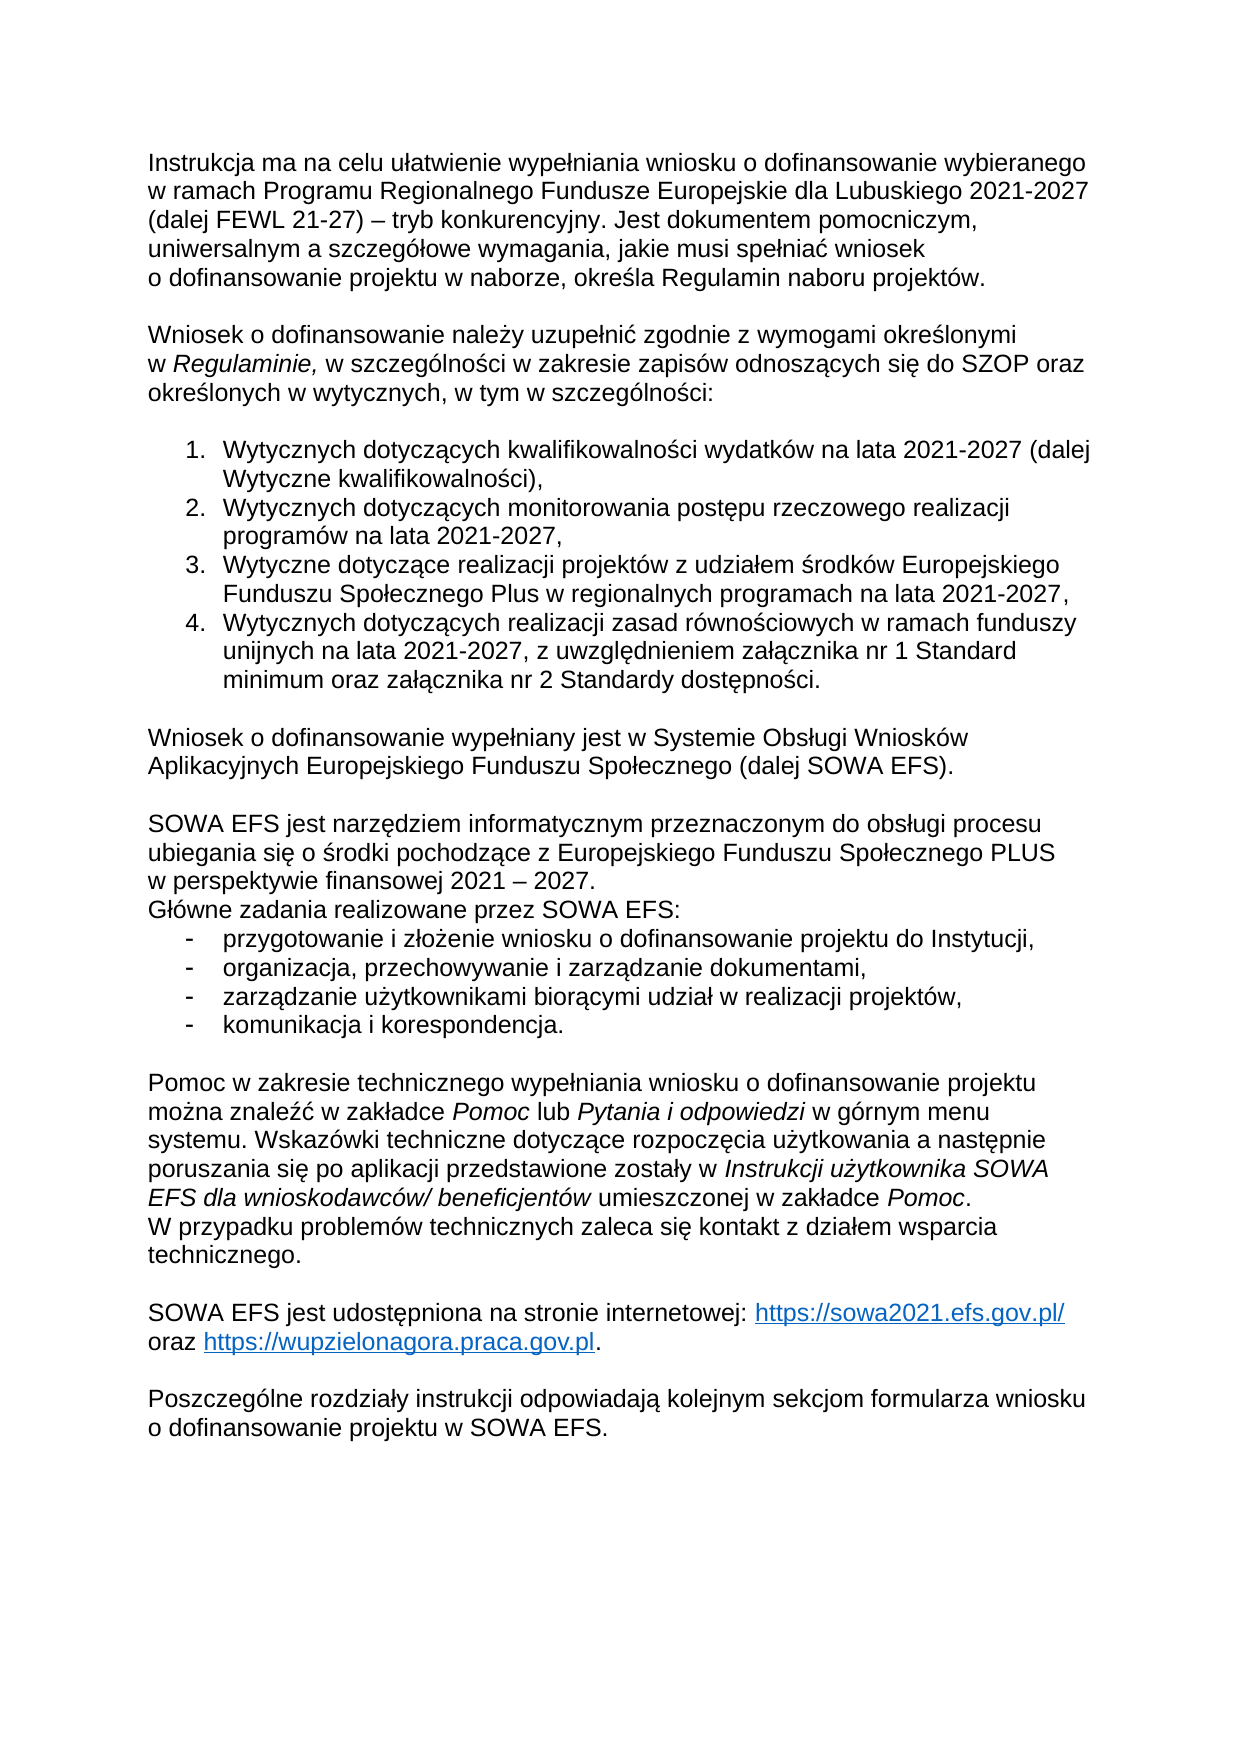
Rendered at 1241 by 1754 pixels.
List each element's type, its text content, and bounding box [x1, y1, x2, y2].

text Instrukcja ma na celu ułatwienie wypełniania wniosku o dofinansowanie wybieranego w ramach Programu Regionalnego Fundusze Europejskie dla Lubuskiego 2021-2027 (dalej FEWL 21-27) – tryb konkurencyjny. Jest dokumentem pomocniczym, uniwersalnym a szczegółowe wymagania, jakie musi spełniać wniosek o dofinansowanie projektu w naborze, określa Regulamin naboru projektów. [148, 148, 1093, 291]
text Wniosek o dofinansowanie wypełniany jest w Systemie Obsługi Wniosków Aplikacyjnych Europejskiego Funduszu Społecznego (dalej SOWA EFS). [148, 723, 1093, 780]
text SOWA EFS jest udostępniona na stronie internetowej: https://sowa2021.efs.gov.pl/ oraz https://wupzielonagora.praca.gov.pl. [148, 1298, 1093, 1356]
list komunikacja i korespondencja. [185, 1010, 1093, 1039]
list organizacja, przechowywanie i zarządzanie dokumentami, [185, 953, 1093, 982]
list Wytycznych dotyczących realizacji zasad równościowych w ramach funduszy unijnych na lata 2021-2027, z uwzględnieniem załącznika nr 1 Standard minimum oraz załącznika nr 2 Standardy dostępności. [185, 608, 1093, 694]
list Wytyczne dotyczące realizacji projektów z udziałem środków Europejskiego Funduszu Społecznego Plus w regionalnych programach na lata 2021-2027, [185, 550, 1093, 608]
list zarządzanie użytkownikami biorącymi udział w realizacji projektów, [185, 982, 1093, 1010]
text Główne zadania realizowane przez SOWA EFS: [148, 895, 1093, 924]
list Wytycznych dotyczących monitorowania postępu rzeczowego realizacji programów na lata 2021-2027, [185, 493, 1093, 550]
text SOWA EFS jest narzędziem informatycznym przeznaczonym do obsługi procesu ubiegania się o środki pochodzące z Europejskiego Funduszu Społecznego PLUS w perspektywie finansowej 2021 – 2027. [148, 809, 1093, 895]
text Poszczególne rozdziały instrukcji odpowiadają kolejnym sekcjom formularza wniosku o dofinansowanie projektu w SOWA EFS. [148, 1384, 1093, 1442]
text Wniosek o dofinansowanie należy uzupełnić zgodnie z wymogami określonymi w Regulaminie, w szczególności w zakresie zapisów odnoszących się do SZOP oraz określonych w wytycznych, w tym w szczególności: [148, 320, 1093, 406]
list przygotowanie i złożenie wniosku o dofinansowanie projektu do Instytucji, [185, 924, 1093, 953]
text Pomoc w zakresie technicznego wypełniania wniosku o dofinansowanie projektu można znaleźć w zakładce Pomoc lub Pytania i odpowiedzi w górnym menu systemu. Wskazówki techniczne dotyczące rozpoczęcia użytkowania a następnie poruszania się po aplikacji przedstawione zostały w Instrukcji użytkownika SOWA EFS dla wnioskodawców/ beneficjentów umieszczonej w zakładce Pomoc. [148, 1068, 1093, 1212]
list Wytycznych dotyczących kwalifikowalności wydatków na lata 2021-2027 (dalej Wytyczne kwalifikowalności), [185, 435, 1093, 493]
text W przypadku problemów technicznych zaleca się kontakt z działem wsparcia technicznego. [148, 1212, 1093, 1269]
